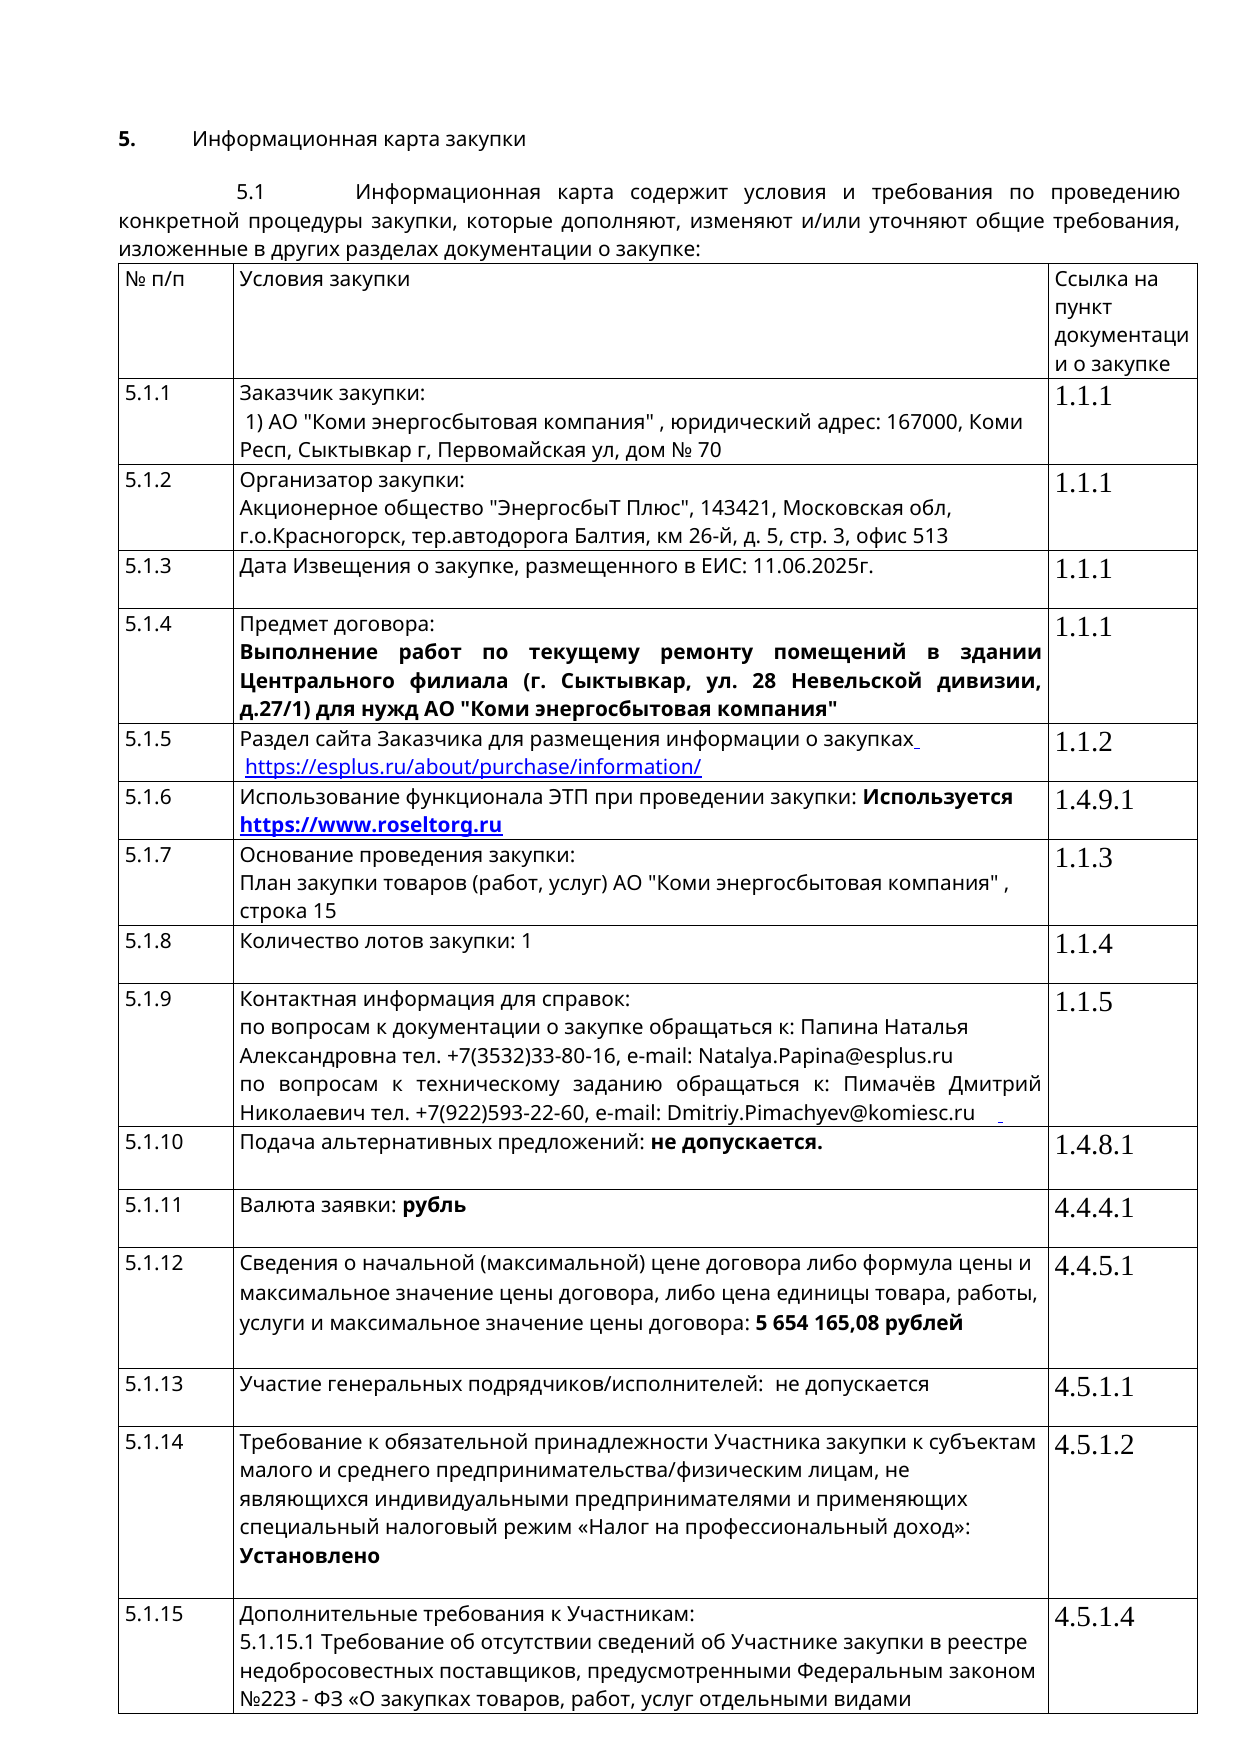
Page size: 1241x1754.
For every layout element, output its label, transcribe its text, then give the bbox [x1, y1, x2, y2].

table_cell Раздел сайта Заказчика для размещения информации о закупках https://esplus.ru/about/purchase/information/ [234, 724, 1048, 781]
table_cell 1.1.1 [1049, 609, 1197, 723]
table_cell [119, 1369, 233, 1426]
table_cell [119, 379, 233, 464]
table_cell [119, 551, 233, 608]
table_header № п/п [119, 264, 233, 377]
table_cell Сведения о начальной (максимальной) цене договора либо формула цены и максимальное значение цены договора, либо цена единицы товара, работы, услуги и максимальное значение цены договора: 5 654 165,08 рублей [234, 1248, 1048, 1368]
table_cell 1.1.1 [1049, 551, 1197, 608]
table_cell Предмет договора: Выполнение работ по текущему ремонту помещений в здании Центрального филиала (г. Сыктывкар, ул. 28 Невельской дивизии, д.27/1) для нужд АО "Коми энергосбытовая компания" [234, 609, 1048, 723]
table_cell 1.1.3 [1049, 840, 1197, 925]
table_cell 1.1.1 [1049, 379, 1197, 464]
table_cell 1.1.4 [1049, 926, 1197, 983]
table_cell Подача альтернативных предложений: не допускается. [234, 1127, 1048, 1189]
table_cell Требование к обязательной принадлежности Участника закупки к субъектам малого и среднего предпринимательства/физическим лицам, не являющихся индивидуальными предпринимателями и применяющих специальный налоговый режим «Налог на профессиональный доход»: Установлено [234, 1427, 1048, 1598]
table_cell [234, 1599, 1048, 1713]
table_cell Количество лотов закупки: 1 [234, 926, 1048, 983]
table_cell [119, 1190, 233, 1247]
table_cell Основание проведения закупки: План закупки товаров (работ, услуг) АО "Коми энергосбытовая компания" , строка 15 [234, 840, 1048, 925]
table_cell [119, 465, 233, 550]
table_cell Заказчик закупки: 1) АО "Коми энергосбытовая компания" , юридический адрес: 167000, Коми Респ, Сыктывкар г, Первомайская ул, дом № 70 [234, 379, 1048, 464]
table_cell [119, 1127, 233, 1189]
table_cell [119, 782, 233, 839]
table_header Ссылка на пункт документации о закупке [1049, 264, 1197, 377]
subtitle Информационная карта закупки [118, 124, 1181, 152]
table_header Условия закупки [234, 264, 1048, 377]
table_cell Дата Извещения о закупке, размещенного в ЕИС: 11.06.2025г. [234, 551, 1048, 608]
table_cell [119, 984, 233, 1126]
table_cell 4.5.1.2 [1049, 1427, 1197, 1598]
table_cell [119, 1599, 233, 1713]
table_cell 1.4.9.1 [1049, 782, 1197, 839]
table_cell [119, 840, 233, 925]
table_cell Участие генеральных подрядчиков/исполнителей: не допускается [234, 1369, 1048, 1426]
table_cell 1.1.5 [1049, 984, 1197, 1126]
table_cell 4.5.1.1 [1049, 1369, 1197, 1426]
table_cell [119, 609, 233, 723]
table_cell 4.5.1.4 [1049, 1599, 1197, 1713]
table_cell Использование функционала ЭТП при проведении закупки: Используется https://www.roseltorg.ru [234, 782, 1048, 839]
table_cell 1.4.8.1 [1049, 1127, 1197, 1189]
table_cell [119, 1248, 233, 1368]
table_cell [119, 1427, 233, 1598]
text 5.1 Информационная карта содержит условия и требования по проведению конкретной процедуры закупки, которые дополняют, изменяют и/или уточняют общие требования, изложенные в других разделах документации о закупке: [118, 177, 1181, 263]
table_cell 4.4.4.1 [1049, 1190, 1197, 1247]
table_cell 1.1.1 [1049, 465, 1197, 550]
table_cell 1.1.2 [1049, 724, 1197, 781]
table_cell [119, 926, 233, 983]
table_cell Валюта заявки: рубль [234, 1190, 1048, 1247]
table_cell 4.4.5.1 [1049, 1248, 1197, 1368]
table_cell Организатор закупки: Акционерное общество "ЭнергосбыТ Плюс", 143421, Московская обл, г.о.Красногорск, тер.автодорога Балтия, км 26-й, д. 5, стр. 3, офис 513 [234, 465, 1048, 550]
table_cell Контактная информация для справок: по вопросам к документации о закупке обращаться к: Папина Наталья Александровна тел. +7(3532)33-80-16, e-mail: Natalya.Papina@esplus.ru по вопросам к техническому заданию обращаться к: Пимачёв Дмитрий Николаевич тел. +7(922)593-22-60, e-mail: Dmitriy.Pimachyev@komiesc.ru [234, 984, 1048, 1126]
table_cell [119, 724, 233, 781]
